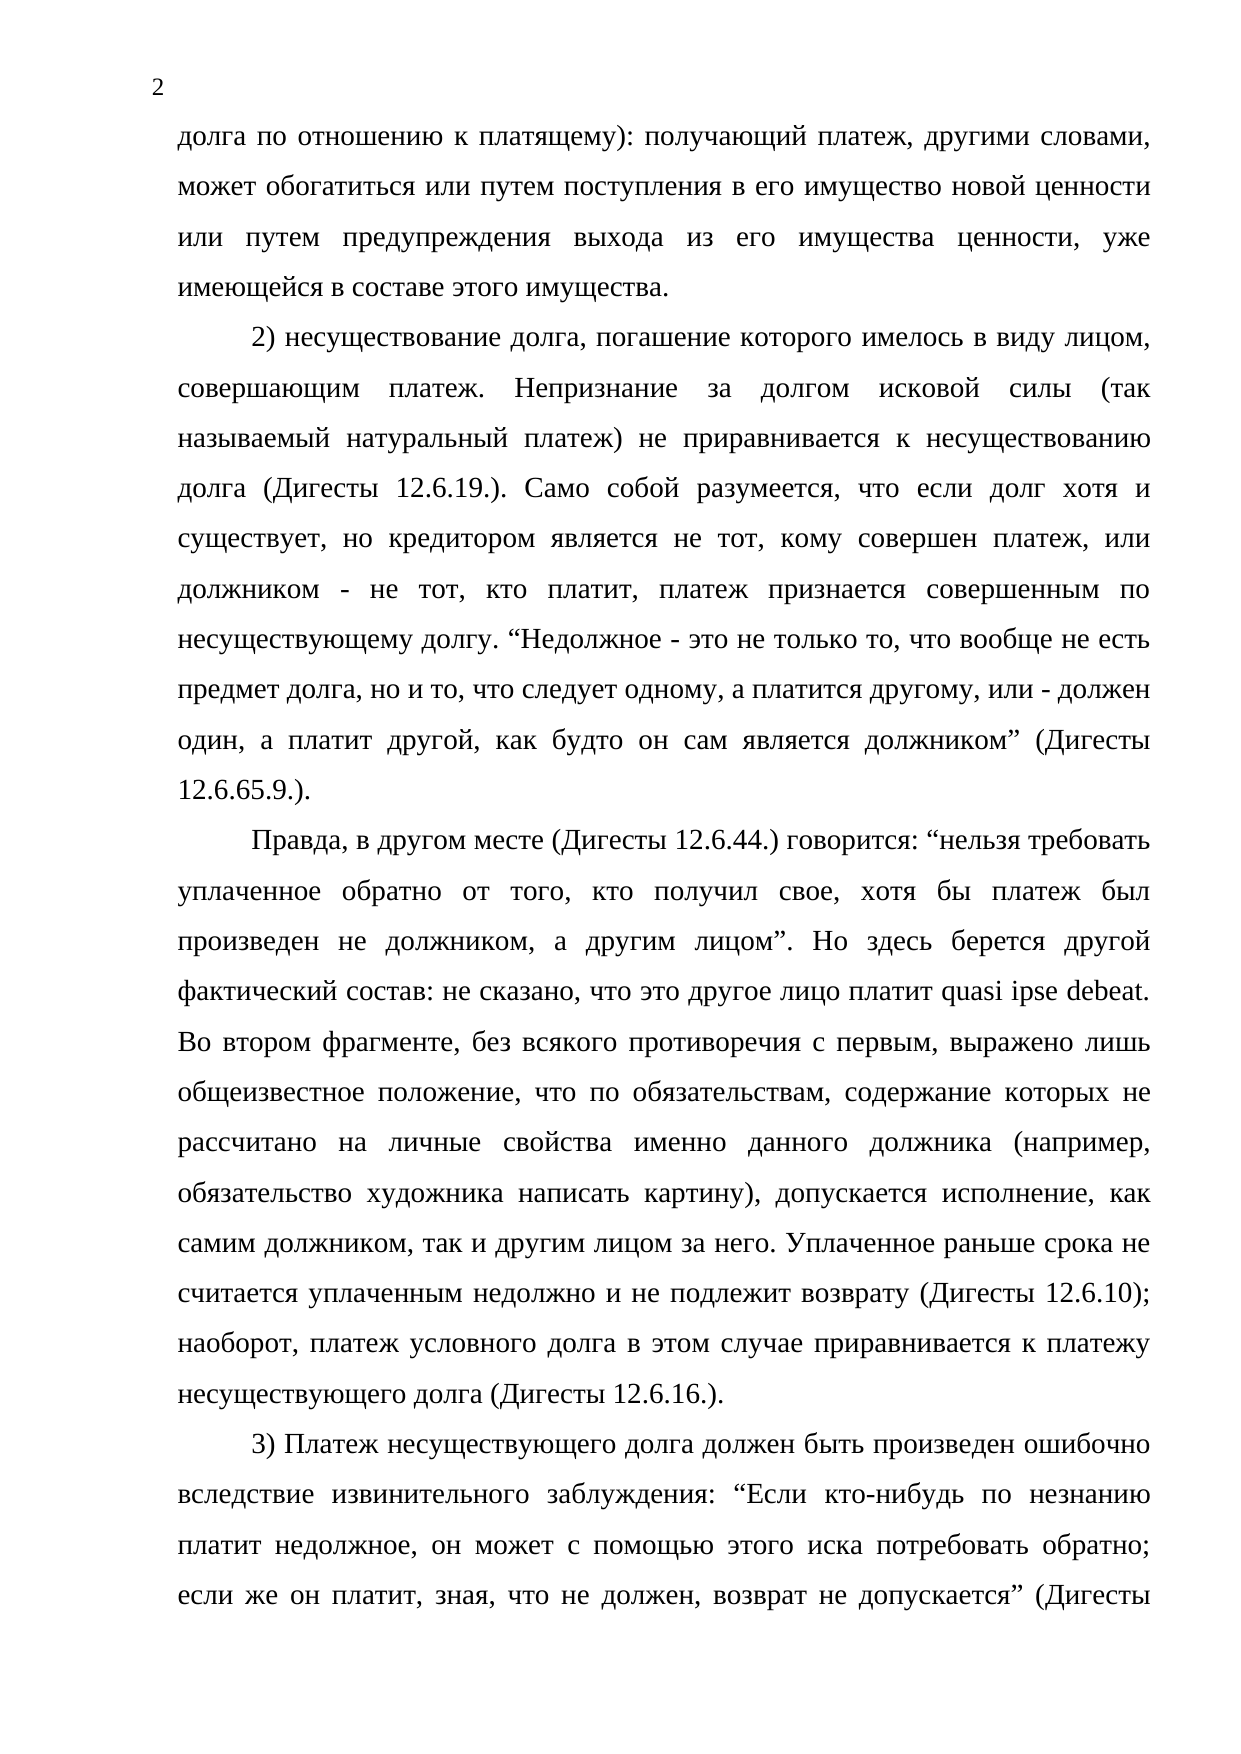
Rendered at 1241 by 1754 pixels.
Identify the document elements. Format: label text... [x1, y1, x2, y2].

text 2) несуществование долга, погашение которого имелось в виду лицом, совершающим платеж. Непризнание за долгом исковой силы (так называемый натуральный платеж) не приравнивается к несуществованию долга (Дигесты 12.6.19.). Само собой разумеется, что если долг хотя и существует, но кредитором является не тот, кому совершен платеж, или должником - не тот, кто платит, платеж признается совершенным по несуществующему долгу. “Недолжное - это не только то, что вообще не есть предмет долга, но и то, что следует одному, а платится другому, или - должен один, а платит другой, как будто он сам является должником” (Дигесты 12.6.65.9.). [177, 319, 1152, 806]
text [177, 1426, 1152, 1611]
text Правда, в другом месте (Дигесты 12.6.44.) говорится: “нельзя требовать уплаченное обратно от того, кто получил свое, хотя бы платеж был произведен не должником, а другим лицом”. Но здесь берется другой фактический состав: не сказано, что это другое лицо платит quasi ipse debeat. Во втором фрагменте, без всякого противоречия с первым, выражено лишь общеизвестное положение, что по обязательствам, содержание которых не рассчитано на личные свойства именно данного должника (например, обязательство художника написать картину), допускается исполнение, как самим должником, так и другим лицом за него. Уплаченное раньше срока не считается уплаченным недолжно и не подлежит возврату (Дигесты 12.6.10); наоборот, платеж условного долга в этом случае приравнивается к платежу несуществующего долга (Дигесты 12.6.16.). [177, 822, 1152, 1409]
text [177, 118, 1152, 303]
